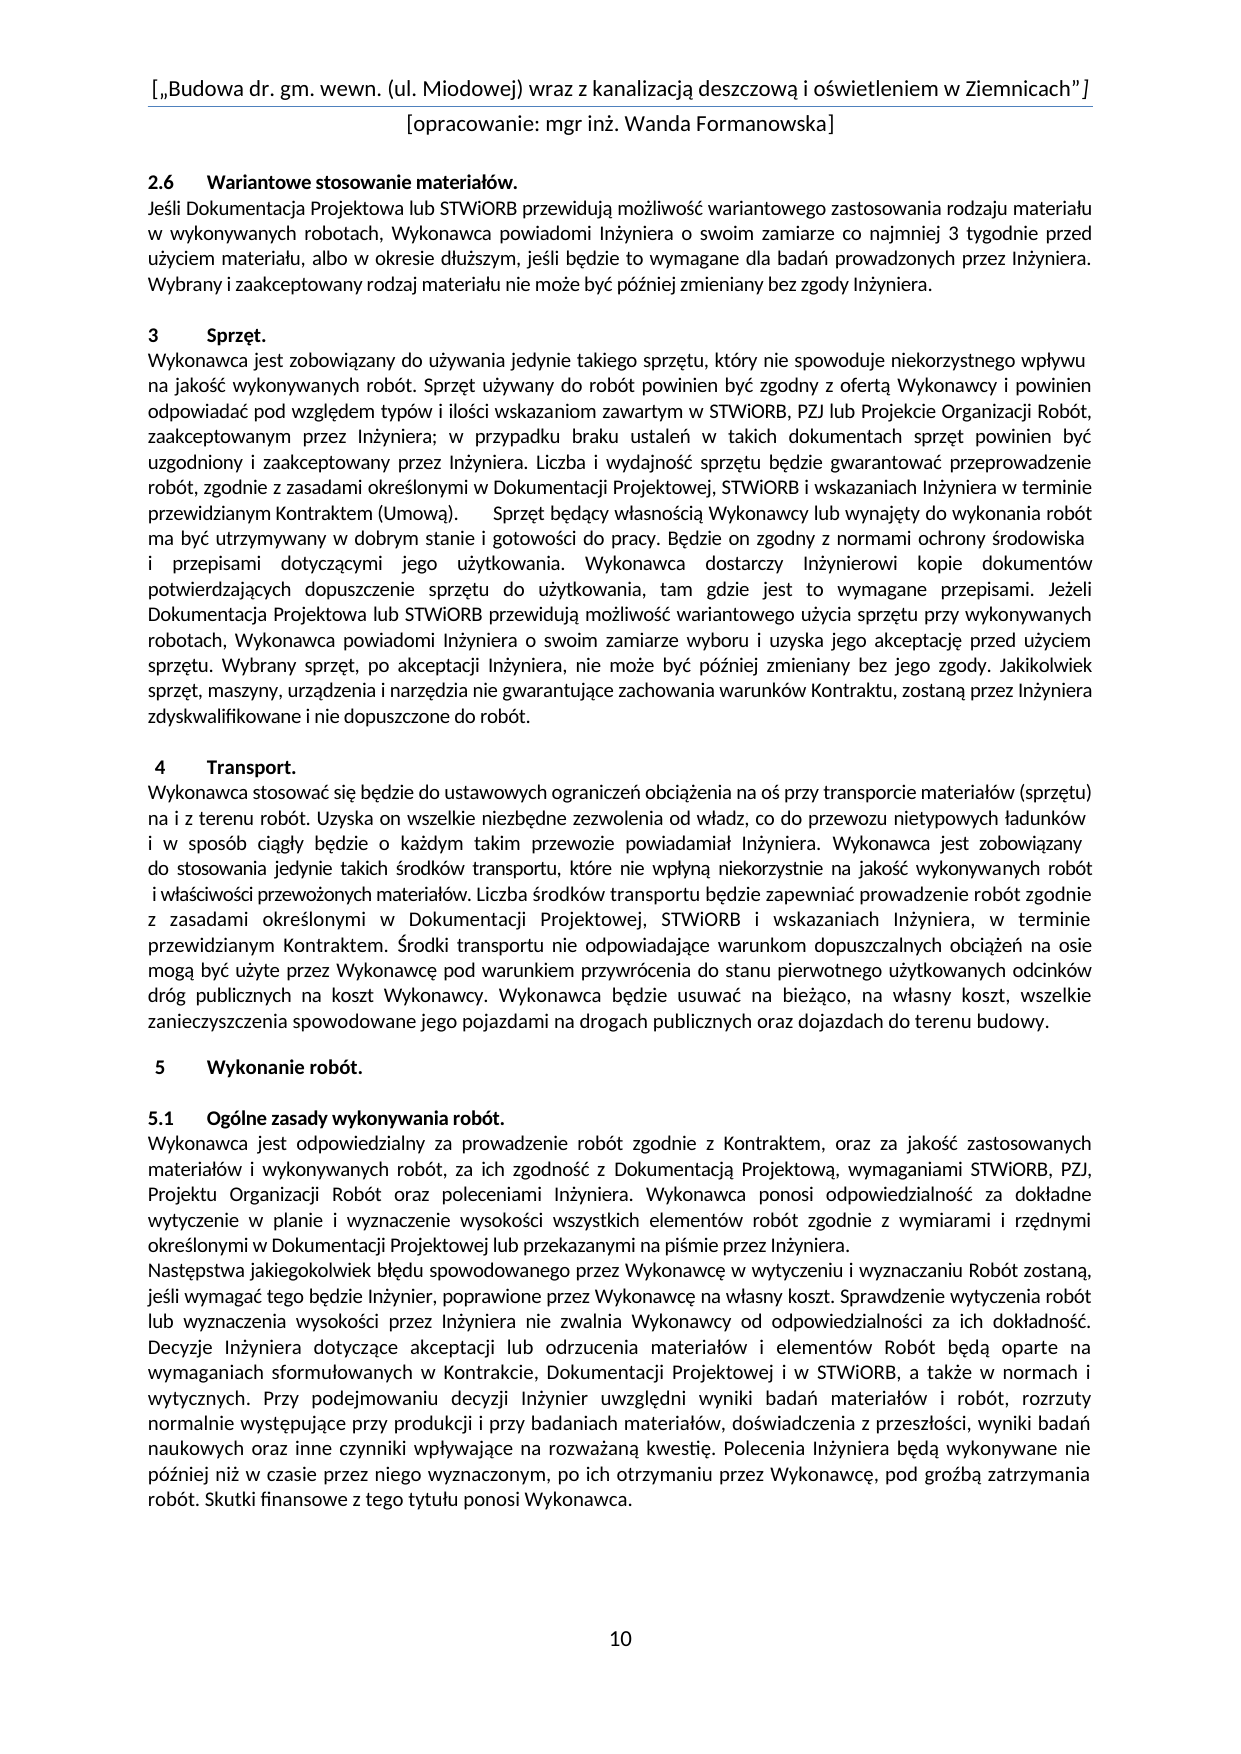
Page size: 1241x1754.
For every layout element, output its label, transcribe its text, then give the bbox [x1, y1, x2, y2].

list Sprzęt. [148, 322, 1093, 347]
text Wykonawca stosować się będzie do ustawowych ograniczeń obciążenia na oś przy transporcie materiałów (sprzętu) na i z terenu robót. Uzyska on wszelkie niezbędne zezwolenia od władz, co do przewozu nietypowych ładunków i w sposób ciągły będzie o każdym takim przewozie powiadamiał Inżyniera. Wykonawca jest zobowiązany do stosowania jedynie takich środków transportu, które nie wpłyną niekorzystnie na jakość wykonywanych robót i właściwości przewożonych materiałów. Liczba środków transportu będzie zapewniać prowadzenie robót zgodnie z zasadami określonymi w Dokumentacji Projektowej, STWiORB i wskazaniach Inżyniera, w terminie przewidzianym Kontraktem. Środki transportu nie odpowiadające warunkom dopuszczalnych obciążeń na osie mogą być użyte przez Wykonawcę pod warunkiem przywrócenia do stanu pierwotnego użytkowanych odcinków dróg publicznych na koszt Wykonawcy. Wykonawca będzie usuwać na bieżąco, na własny koszt, wszelkie zanieczyszczenia spowodowane jego pojazdami na drogach publicznych oraz dojazdach do terenu budowy. [148, 779, 1093, 1033]
list Transport. [154, 754, 1093, 779]
text Wykonawca jest odpowiedzialny za prowadzenie robót zgodnie z Kontraktem, oraz za jakość zastosowanych materiałów i wykonywanych robót, za ich zgodność z Dokumentacją Projektową, wymaganiami STWiORB, PZJ, Projektu Organizacji Robót oraz poleceniami Inżyniera. Wykonawca ponosi odpowiedzialność za dokładne wytyczenie w planie i wyznaczenie wysokości wszystkich elementów robót zgodnie z wymiarami i rzędnymi określonymi w Dokumentacji Projektowej lub przekazanymi na piśmie przez Inżyniera. [148, 1131, 1093, 1258]
text Następstwa jakiegokolwiek błędu spowodowanego przez Wykonawcę w wytyczeniu i wyznaczaniu Robót zostaną, jeśli wymagać tego będzie Inżynier, poprawione przez Wykonawcę na własny koszt. Sprawdzenie wytyczenia robót lub wyznaczenia wysokości przez Inżyniera nie zwalnia Wykonawcy od odpowiedzialności za ich dokładność. Decyzje Inżyniera dotyczące akceptacji lub odrzucenia materiałów i elementów Robót będą oparte na wymaganiach sformułowanych w Kontrakcie, Dokumentacji Projektowej i w STWiORB, a także w normach i wytycznych. Przy podejmowaniu decyzji Inżynier uwzględni wyniki badań materiałów i robót, rozrzuty normalnie występujące przy produkcji i przy badaniach materiałów, doświadczenia z przeszłości, wyniki badań naukowych oraz inne czynniki wpływające na rozważaną kwestię. Polecenia Inżyniera będą wykonywane nie później niż w czasie przez niego wyznaczonym, po ich otrzymaniu przez Wykonawcę, pod groźbą zatrzymania robót. Skutki finansowe z tego tytułu ponosi Wykonawca. [148, 1258, 1093, 1512]
text Jeśli Dokumentacja Projektowa lub STWiORB przewidują możliwość wariantowego zastosowania rodzaju materiału w wykonywanych robotach, Wykonawca powiadomi Inżyniera o swoim zamiarze co najmniej 3 tygodnie przed użyciem materiału, albo w okresie dłuższym, jeśli będzie to wymagane dla badań prowadzonych przez Inżyniera. Wybrany i zaakceptowany rodzaj materiału nie może być później zmieniany bez zgody Inżyniera. [148, 195, 1093, 296]
text Wykonawca jest zobowiązany do używania jedynie takiego sprzętu, który nie spowoduje niekorzystnego wpływu na jakość wykonywanych robót. Sprzęt używany do robót powinien być zgodny z ofertą Wykonawcy i powinien odpowiadać pod względem typów i ilości wskazaniom zawartym w STWiORB, PZJ lub Projekcie Organizacji Robót, zaakceptowanym przez Inżyniera; w przypadku braku ustaleń w takich dokumentach sprzęt powinien być uzgodniony i zaakceptowany przez Inżyniera. Liczba i wydajność sprzętu będzie gwarantować przeprowadzenie robót, zgodnie z zasadami określonymi w Dokumentacji Projektowej, STWiORB i wskazaniach Inżyniera w terminie przewidzianym Kontraktem (Umową). Sprzęt będący własnością Wykonawcy lub wynajęty do wykonania robót ma być utrzymywany w dobrym stanie i gotowości do pracy. Będzie on zgodny z normami ochrony środowiska i przepisami dotyczącymi jego użytkowania. Wykonawca dostarczy Inżynierowi kopie dokumentów potwierdzających dopuszczenie sprzętu do użytkowania, tam gdzie jest to wymagane przepisami. Jeżeli Dokumentacja Projektowa lub STWiORB przewidują możliwość wariantowego użycia sprzętu przy wykonywanych robotach, Wykonawca powiadomi Inżyniera o swoim zamiarze wyboru i uzyska jego akceptację przed użyciem sprzętu. Wybrany sprzęt, po akceptacji Inżyniera, nie może być później zmieniany bez jego zgody. Jakikolwiek sprzęt, maszyny, urządzenia i narzędzia nie gwarantujące zachowania warunków Kontraktu, zostaną przez Inżyniera zdyskwalifikowane i nie dopuszczone do robót. [148, 347, 1093, 728]
list Wykonanie robót. [154, 1054, 1093, 1080]
text 2.6 Wariantowe stosowanie materiałów. [148, 169, 1093, 195]
text 5.1 Ogólne zasady wykonywania robót. [148, 1105, 1093, 1131]
